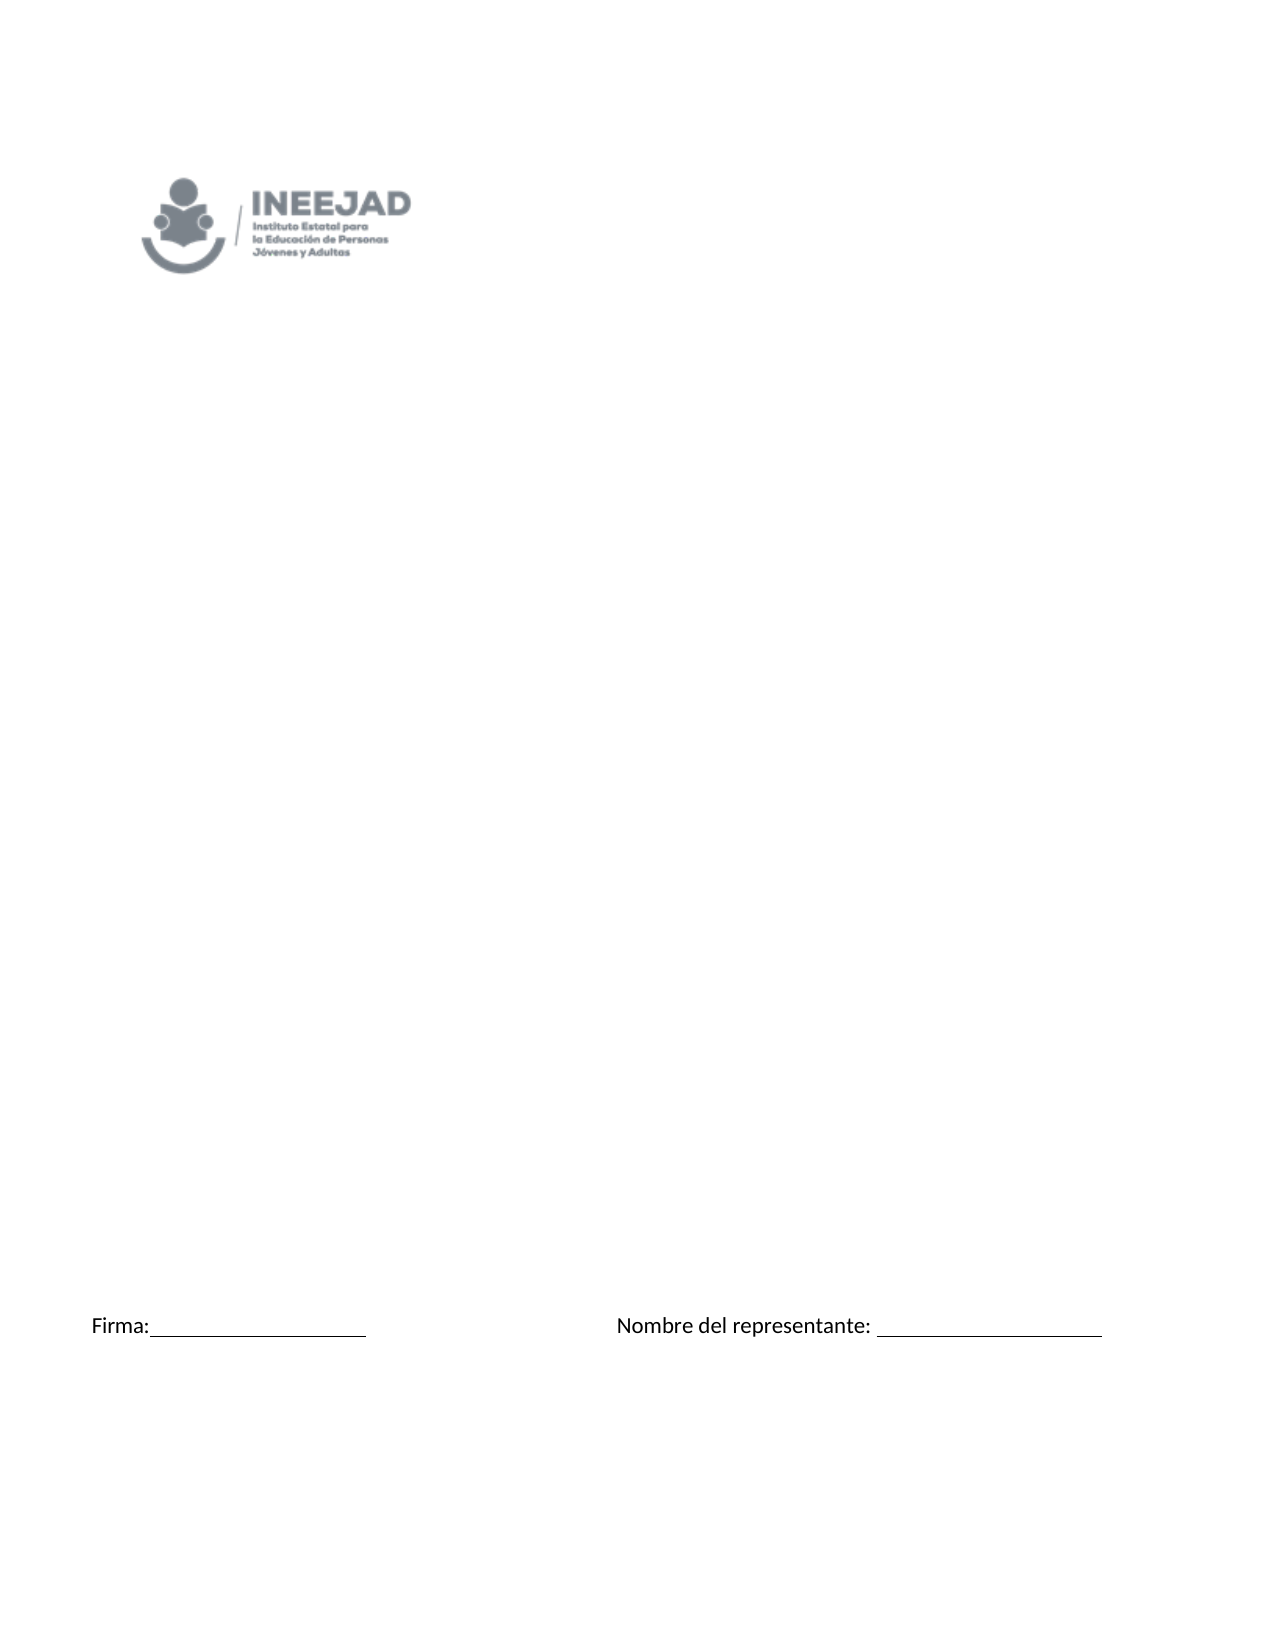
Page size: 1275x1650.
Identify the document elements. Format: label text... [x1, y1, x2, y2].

text Firma: Nombre del representante: [92, 1312, 1189, 1340]
picture [81, 103, 1275, 1312]
